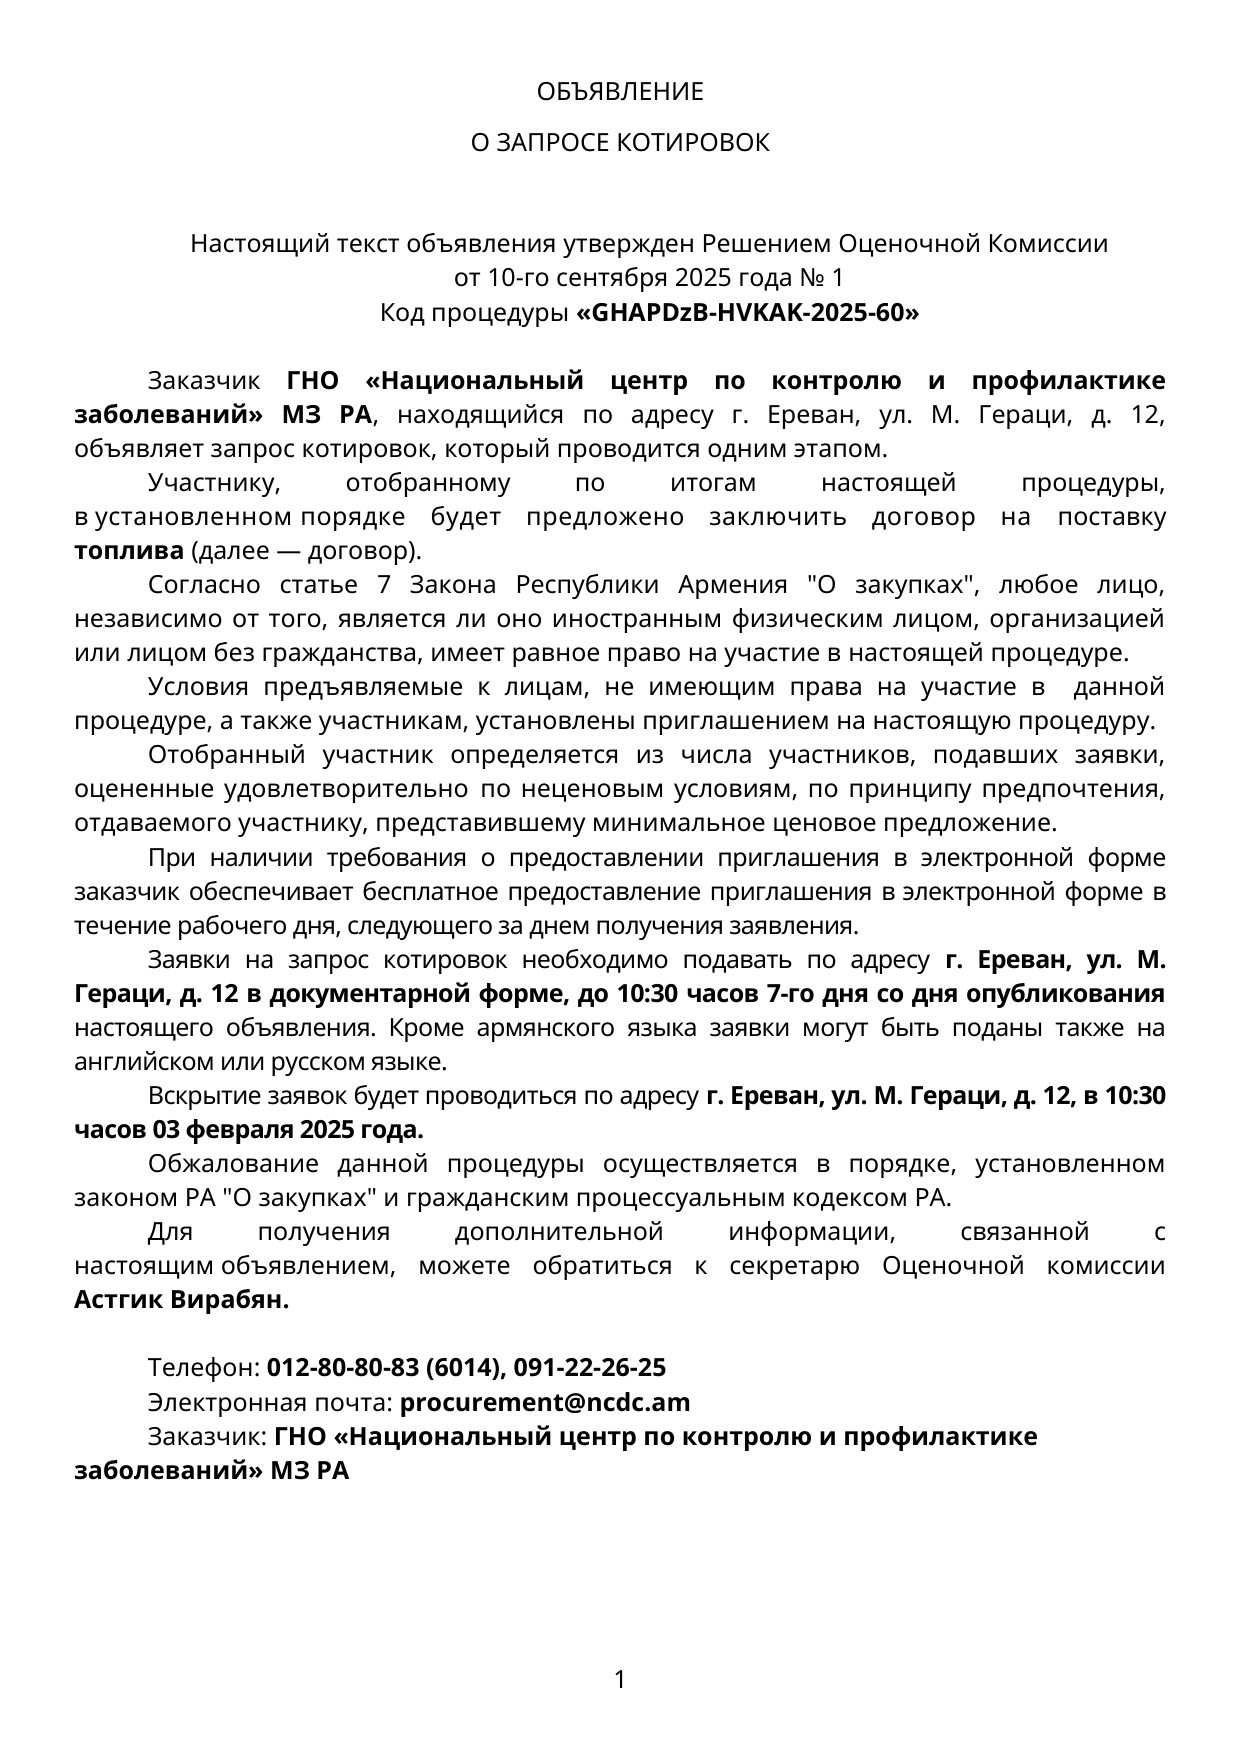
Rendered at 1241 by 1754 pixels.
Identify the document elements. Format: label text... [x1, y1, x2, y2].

text Заказчик: ГНО «Национальный центр по контролю и профилактике заболеваний» МЗ РА [74, 1418, 1167, 1486]
text Код процедуры «GHAPDzB-HVKAK-2025-60» [74, 294, 1167, 328]
text Настоящий текст объявления утвержден Решением Оценочной Комиссии [74, 226, 1167, 260]
text Заказчик ГНО «Национальный центр по контролю и профилактике заболеваний» МЗ РА, находящийся по адресу г. Ереван, ул. М. Гераци, д. 12, объявляет запрос котировок, который проводится одним этапом. [74, 362, 1167, 464]
text Согласно статье 7 Закона Республики Армения "О закупках", любое лицо, независимо от того, является ли оно иностранным физическим лицом, организацией или лицом без гражданства, имеет равное право на участие в настоящей процедуре. [74, 567, 1167, 669]
text Участнику, отобранному по итогам настоящей процедуры, в установленном порядке будет предложено заключить договор на поставку топлива (далее — договор). [74, 464, 1167, 567]
text от 10-го сентября 2025 года № 1 [74, 260, 1167, 294]
text Обжалование данной процедуры осуществляется в порядке, установленном законом РА "О закупках" и гражданским процессуальным кодексом РА. [74, 1146, 1167, 1214]
text Телефон: 012-80-80-83 (6014), 091-22-26-25 [74, 1350, 1167, 1384]
text Отобранный участник определяется из числа участников, подавших заявки, оцененные удовлетворительно по неценовым условиям, по принципу предпочтения, отдаваемого участнику, представившему минимальное ценовое предложение. [74, 737, 1167, 839]
text Заявки на запрос котировок необходимо подавать по адресу г. Ереван, ул. М. Гераци, д. 12 в документарной форме, до 10:30 часов 7-го дня со дня опубликования настоящего объявления. Кроме армянского языка заявки могут быть поданы также на английском или русском языке. [74, 941, 1167, 1078]
text При наличии требования о предоставлении приглашения в электронной форме заказчик обеспечивает бесплатное предоставление приглашения в электронной форме в течение рабочего дня, следующего за днем получения заявления. [74, 839, 1167, 941]
text ОБЪЯВЛЕНИЕ [74, 74, 1167, 108]
text Для получения дополнительной информации, связанной с настоящим объявлением, можете обратиться к секретарю Оценочной комиссии Астгик Вирабян. [74, 1214, 1167, 1316]
text Вскрытие заявок будет проводиться по адресу г. Ереван, ул. М. Гераци, д. 12, в 10:30 часов 03 февраля 2025 года. [74, 1078, 1167, 1146]
text Электронная почта: procurement@ncdc.am [74, 1384, 1167, 1418]
text Условия предъявляемые к лицам, не имеющим права на участие в данной процедуре, а также участникам, установлены приглашением на настоящую процедуру. [74, 669, 1167, 737]
text О ЗАПРОСЕ КОТИРОВОК [74, 124, 1167, 159]
